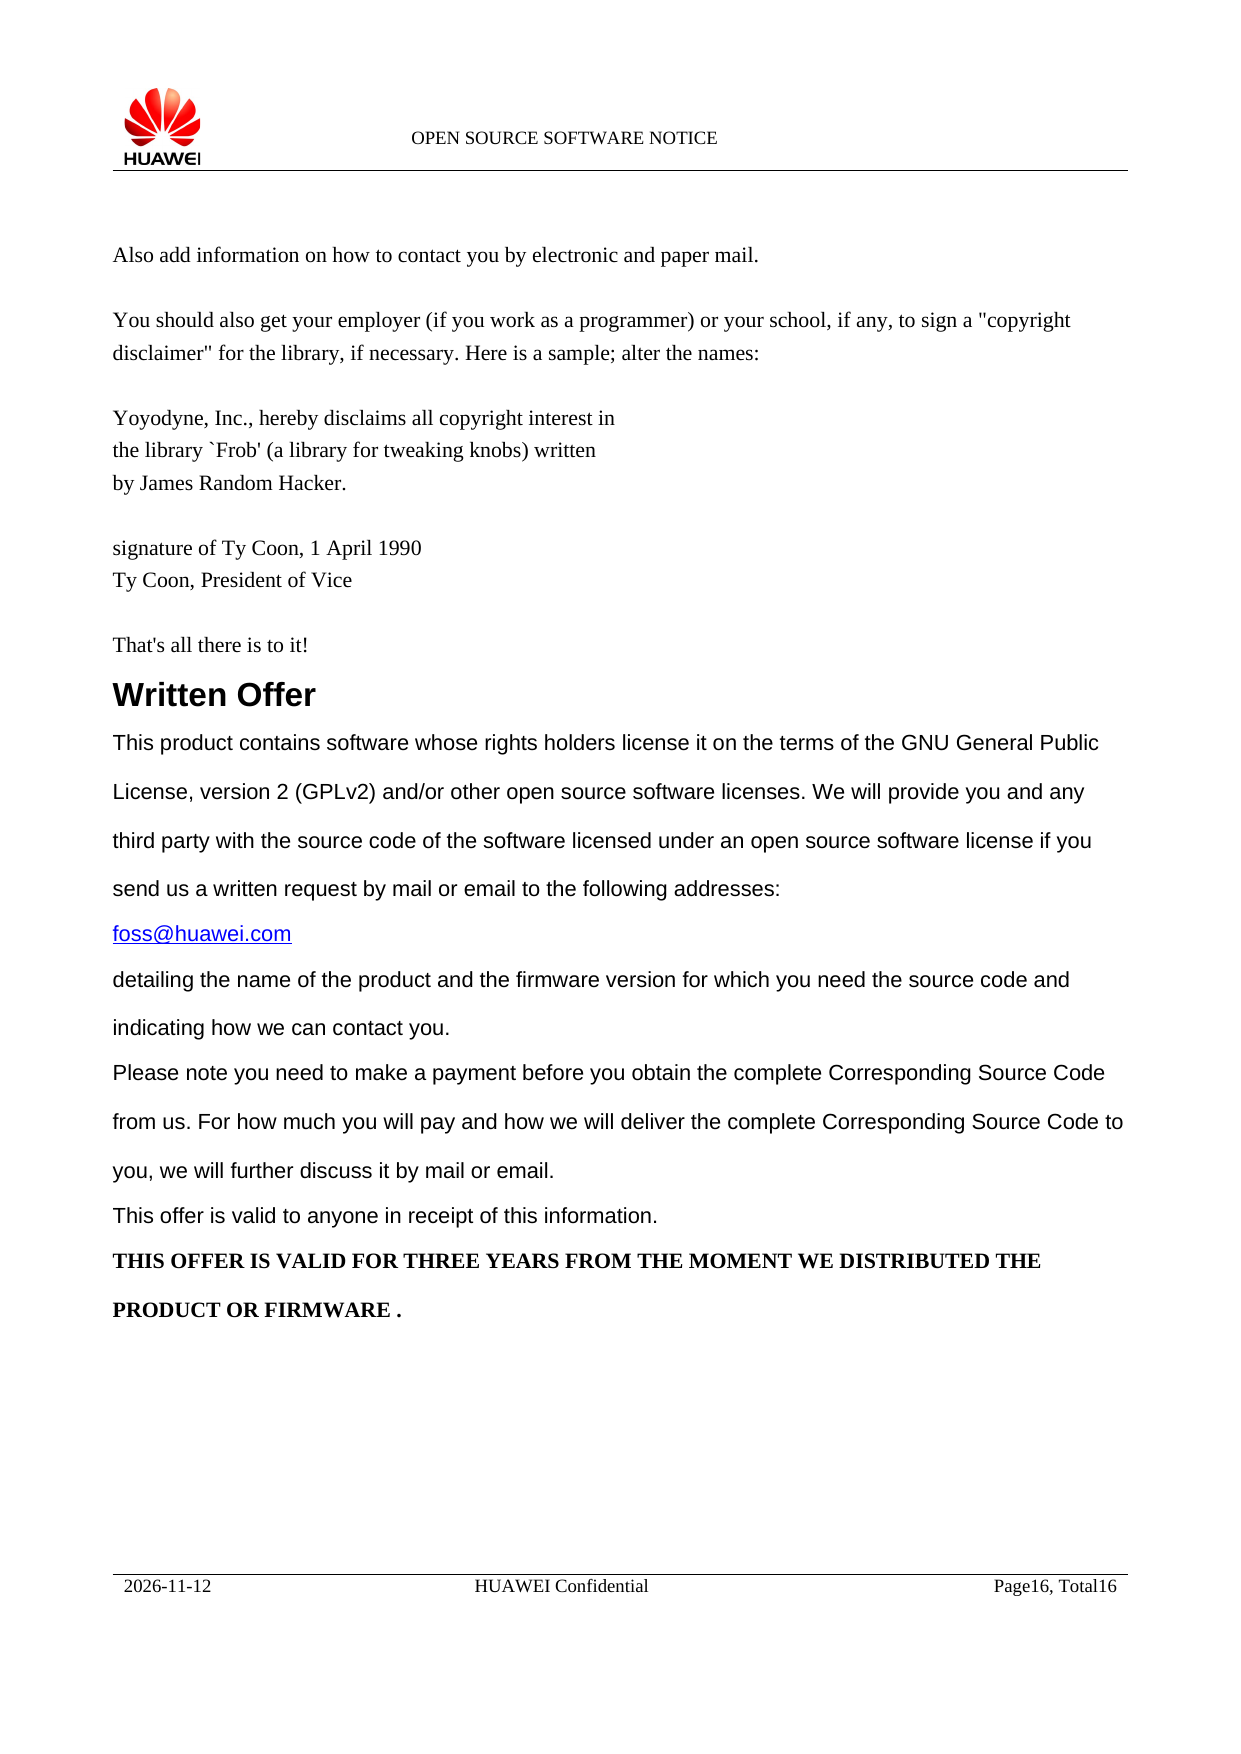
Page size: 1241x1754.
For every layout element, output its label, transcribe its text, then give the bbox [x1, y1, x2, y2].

text detailing the name of the product and the firmware version for which you need the source code and indicating how we can contact you. [112, 963, 1128, 1044]
text This product contains software whose rights holders license it on the terms of the GNU General Public License, version 2 (GPLv2) and/or other open source software licenses. We will provide you and any third party with the source code of the software licensed under an open source software license if you send us a written request by mail or email to the following addresses: [112, 726, 1128, 905]
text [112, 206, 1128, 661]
text Written Offer [112, 661, 1128, 726]
text foss@huawei.com [112, 918, 1128, 950]
text This offer is valid to anyone in receipt of this information. [112, 1199, 1128, 1232]
picture [124, 88, 201, 165]
text Please note you need to make a payment before you obtain the complete Corresponding Source Code from us. For how much you will pay and how we will deliver the complete Corresponding Source Code to you, we will further discuss it by mail or email. [112, 1057, 1128, 1187]
text This offer is valid for three years from the moment we distributed the product or firmware . [112, 1244, 1128, 1326]
